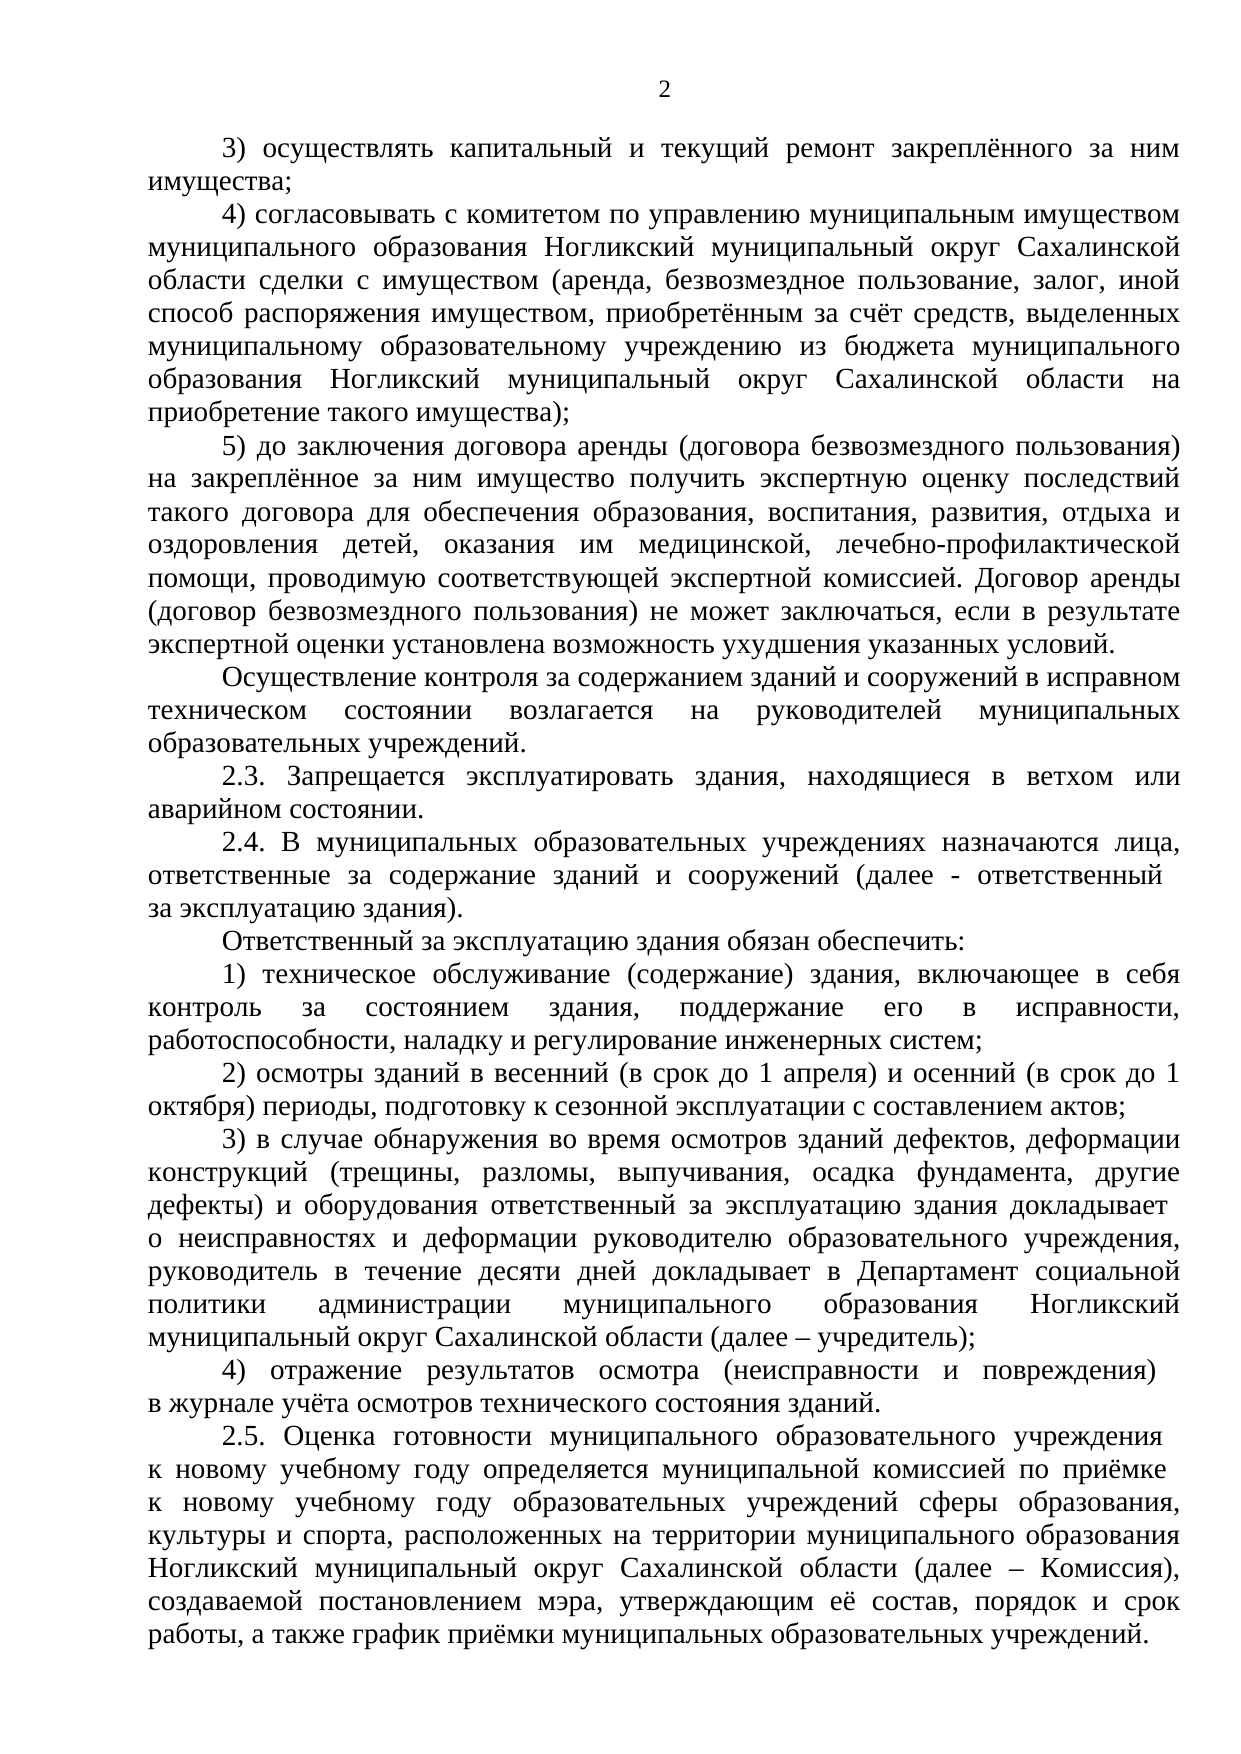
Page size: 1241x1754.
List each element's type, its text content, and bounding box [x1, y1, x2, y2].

text 3) в случае обнаружения во время осмотров зданий дефектов, деформации конструкций (трещины, разломы, выпучивания, осадка фундамента, другие дефекты) и оборудования ответственный за эксплуатацию здания докладывает о неисправностях и деформации руководителю образовательного учреждения, руководитель в течение десяти дней докладывает в Департамент социальной политики администрации муниципального образования Ногликский муниципальный округ Сахалинской области (далее – учредитель); [148, 1122, 1181, 1353]
text Ответственный за эксплуатацию здания обязан обеспечить: [148, 924, 1181, 957]
text 3) осуществлять капитальный и текущий ремонт закреплённого за ним имущества; [148, 131, 1181, 197]
text 5) до заключения договора аренды (договора безвозмездного пользования) на закреплённое за ним имущество получить экспертную оценку последствий такого договора для обеспечения образования, воспитания, развития, отдыха и оздоровления детей, оказания им медицинской, лечебно-профилактической помощи, проводимую соответствующей экспертной комиссией. Договор аренды (договор безвозмездного пользования) не может заключаться, если в результате экспертной оценки установлена возможность ухудшения указанных условий. [148, 428, 1181, 660]
text 4) отражение результатов осмотра (неисправности и повреждения) в журнале учёта осмотров технического состояния зданий. [148, 1353, 1181, 1419]
text 2.5. Оценка готовности муниципального образовательного учреждения к новому учебному году определяется муниципальной комиссией по приёмке к новому учебному году образовательных учреждений сферы образования, культуры и спорта, расположенных на территории муниципального образования Ногликский муниципальный округ Сахалинской области (далее – Комиссия), создаваемой постановлением мэра, утверждающим её состав, порядок и срок работы, а также график приёмки муниципальных образовательных учреждений. [148, 1419, 1181, 1650]
text 4) согласовывать с комитетом по управлению муниципальным имуществом муниципального образования Ногликский муниципальный округ Сахалинской области сделки с имуществом (аренда, безвозмездное пользование, залог, иной способ распоряжения имуществом, приобретённым за счёт средств, выделенных муниципальному образовательному учреждению из бюджета муниципального образования Ногликский муниципальный округ Сахалинской области на приобретение такого имущества); [148, 197, 1181, 428]
text 1) техническое обслуживание (содержание) здания, включающее в себя контроль за состоянием здания, поддержание его в исправности, работоспособности, наладку и регулирование инженерных систем; [148, 957, 1181, 1056]
text Осуществление контроля за содержанием зданий и сооружений в исправном техническом состоянии возлагается на руководителей муниципальных образовательных учреждений. [148, 660, 1181, 759]
text 2.4. В муниципальных образовательных учреждениях назначаются лица, ответственные за содержание зданий и сооружений (далее - ответственный за эксплуатацию здания). [148, 825, 1181, 924]
text 2) осмотры зданий в весенний (в срок до 1 апреля) и осенний (в срок до 1 октября) периоды, подготовку к сезонной эксплуатации с составлением актов; [148, 1056, 1181, 1122]
text 2.3. Запрещается эксплуатировать здания, находящиеся в ветхом или аварийном состоянии. [148, 759, 1181, 825]
